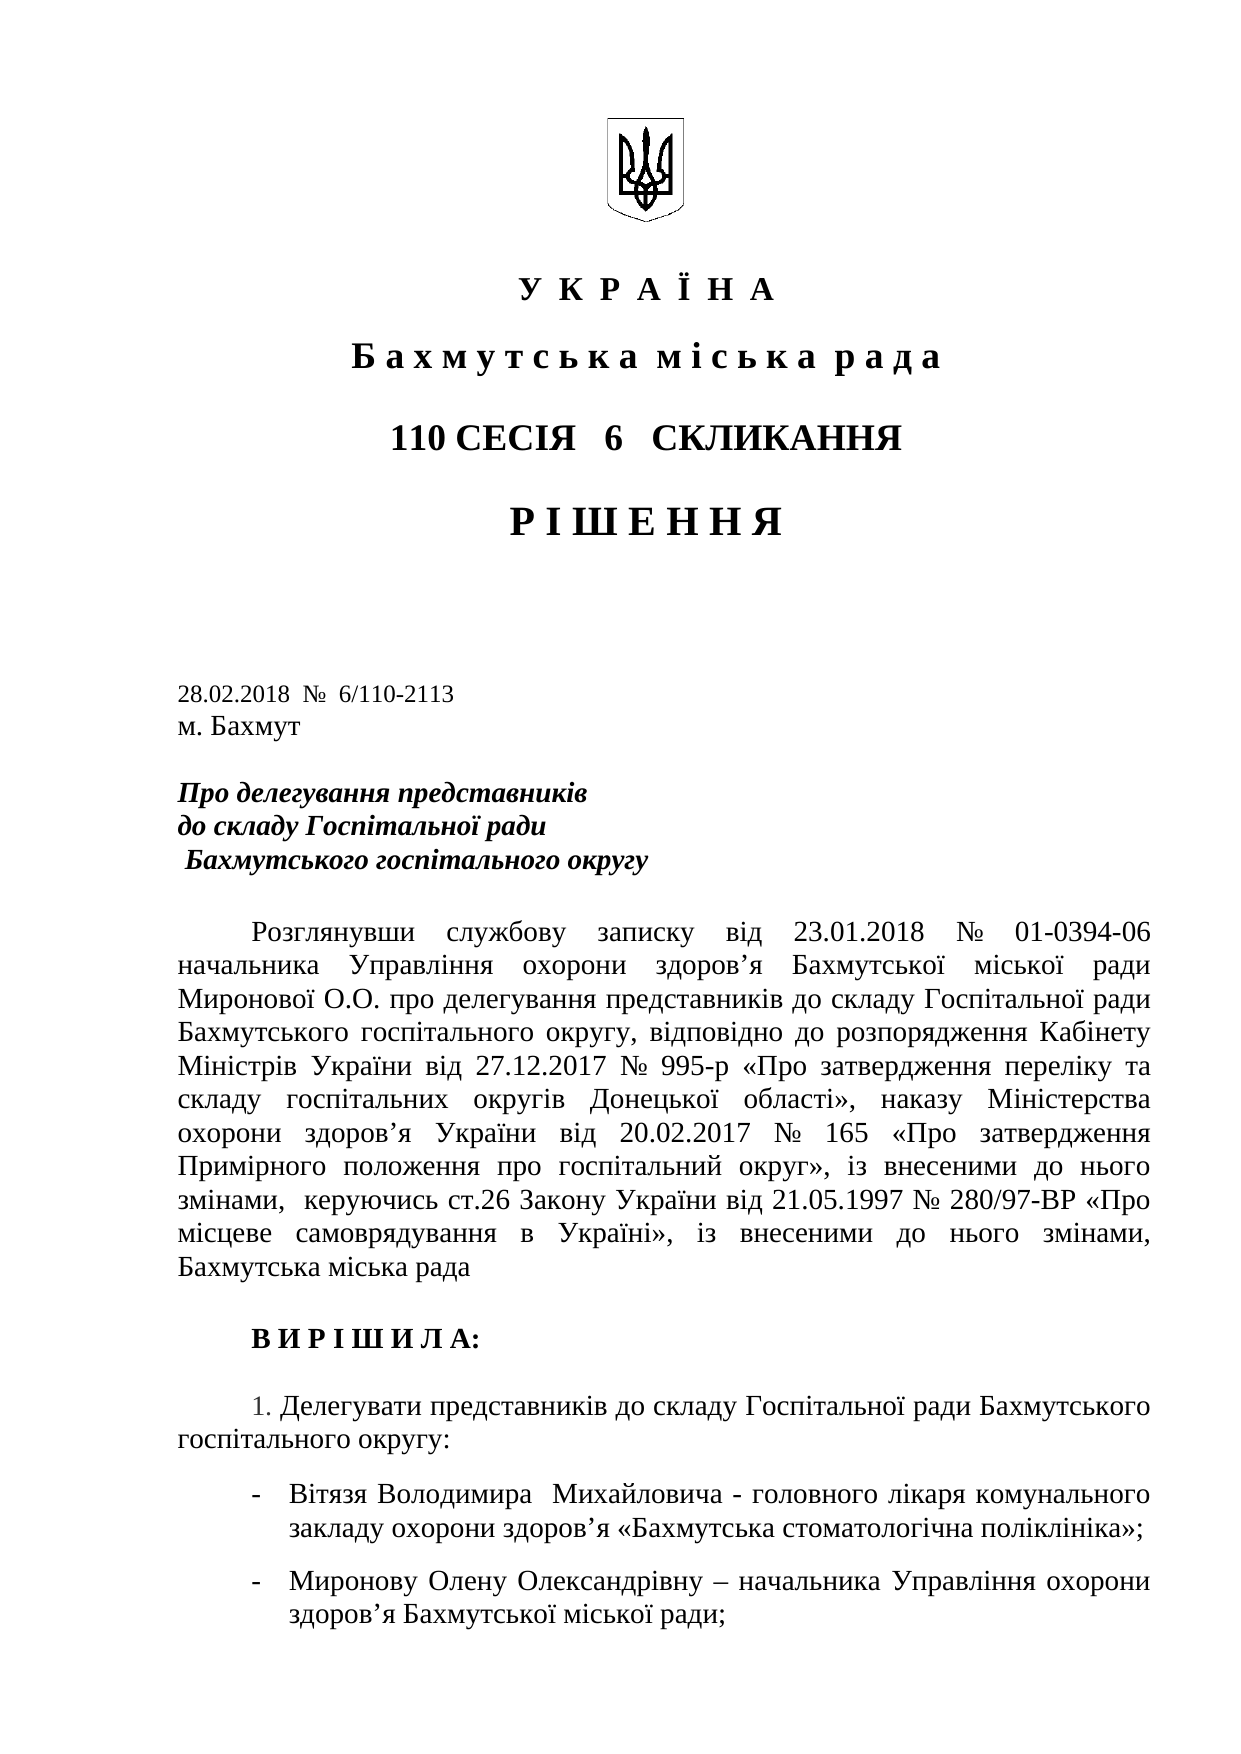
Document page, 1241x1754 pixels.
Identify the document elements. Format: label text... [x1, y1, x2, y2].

picture [607, 118, 684, 222]
text до складу Госпітальної ради [177, 808, 1152, 842]
text Бахмутського госпітального округу [177, 842, 1152, 875]
subtitle Б а х м у т с ь к а м і с ь к а р а д а [140, 334, 1152, 377]
text Розглянувши службову записку від 23.01.2018 № 01-0394-06 начальника Управління охорони здоров’я Бахмутської міської ради Миронової О.О. про делегування представників до складу Госпітальної ради Бахмутського госпітального округу, відповідно до розпорядження Кабінету Міністрів України від 27.12.2017 № 995-р «Про затвердження переліку та складу госпітальних округів Донецької області», наказу Міністерства охорони здоров’я України від 20.02.2017 № 165 «Про затвердження Примірного положення про госпітальний округ», із внесеними до нього змінами, керуючись ст.26 Закону України від 21.05.1997 № 280/97-ВР «Про місцеве самоврядування в Україні», із внесеними до нього змінами, Бахмутська міська рада [177, 914, 1152, 1283]
text м. Бахмут [177, 708, 1152, 741]
list Вітязя Володимира Михайловича - головного лікаря комунального закладу охорони здоров’я «Бахмутська стоматологічна поліклініка»; [251, 1477, 1152, 1544]
list Миронову Олену Олександрівну – начальника Управління охорони здоров’я Бахмутської міської ради; [251, 1563, 1152, 1630]
text 1. Делегувати представників до складу Госпітальної ради Бахмутського госпітального округу: [177, 1388, 1152, 1455]
subtitle 110 СЕСІЯ 6 СКЛИКАННЯ [140, 415, 1152, 458]
subtitle У К Р А Ї Н А [140, 269, 1152, 307]
text 28.02.2018 № 6/110-2113 [177, 679, 1152, 708]
text В И Р І Ш И Л А: [177, 1321, 1152, 1354]
subtitle Р І Ш Е Н Н Я [140, 497, 1152, 545]
text Про делегування представників [177, 775, 1152, 808]
